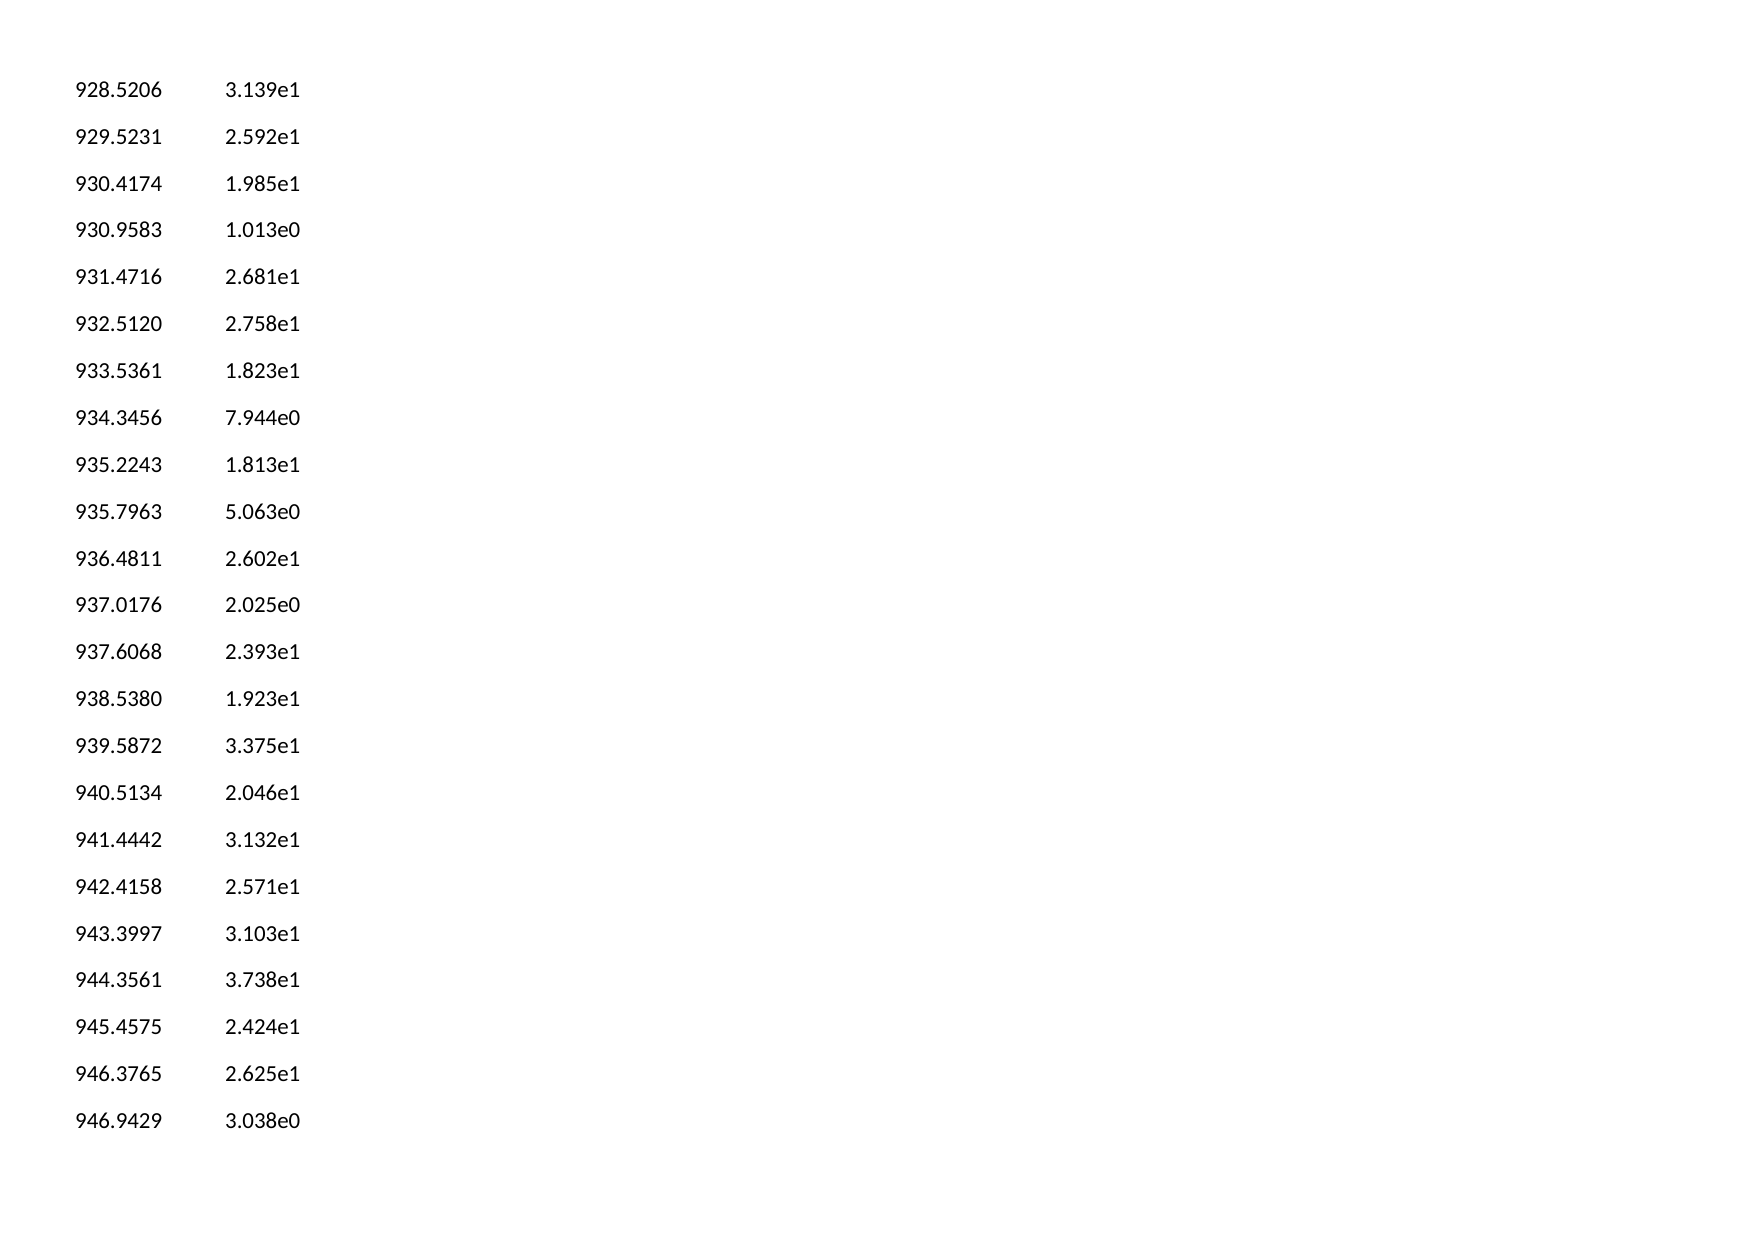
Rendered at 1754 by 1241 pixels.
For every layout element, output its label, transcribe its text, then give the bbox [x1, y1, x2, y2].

text 940.5134 2.046e1 [75, 778, 1679, 806]
text 934.3456 7.944e0 [75, 403, 1679, 431]
text 930.9583 1.013e0 [75, 216, 1679, 244]
text 928.5206 3.139e1 [75, 75, 1679, 103]
text 935.2243 1.813e1 [75, 450, 1679, 478]
text 944.3561 3.738e1 [75, 966, 1679, 994]
text 938.5380 1.923e1 [75, 684, 1679, 712]
text 946.9429 3.038e0 [75, 1106, 1679, 1134]
text 933.5361 1.823e1 [75, 356, 1679, 384]
text 937.6068 2.393e1 [75, 637, 1679, 666]
text 932.5120 2.758e1 [75, 309, 1679, 337]
text 939.5872 3.375e1 [75, 731, 1679, 759]
text 935.7963 5.063e0 [75, 497, 1679, 525]
text 941.4442 3.132e1 [75, 825, 1679, 853]
text 936.4811 2.602e1 [75, 544, 1679, 572]
text 946.3765 2.625e1 [75, 1059, 1679, 1087]
text 937.0176 2.025e0 [75, 591, 1679, 619]
text 945.4575 2.424e1 [75, 1012, 1679, 1041]
text 930.4174 1.985e1 [75, 169, 1679, 197]
text 931.4716 2.681e1 [75, 262, 1679, 291]
text 942.4158 2.571e1 [75, 872, 1679, 900]
text 929.5231 2.592e1 [75, 122, 1679, 150]
text 943.3997 3.103e1 [75, 919, 1679, 947]
